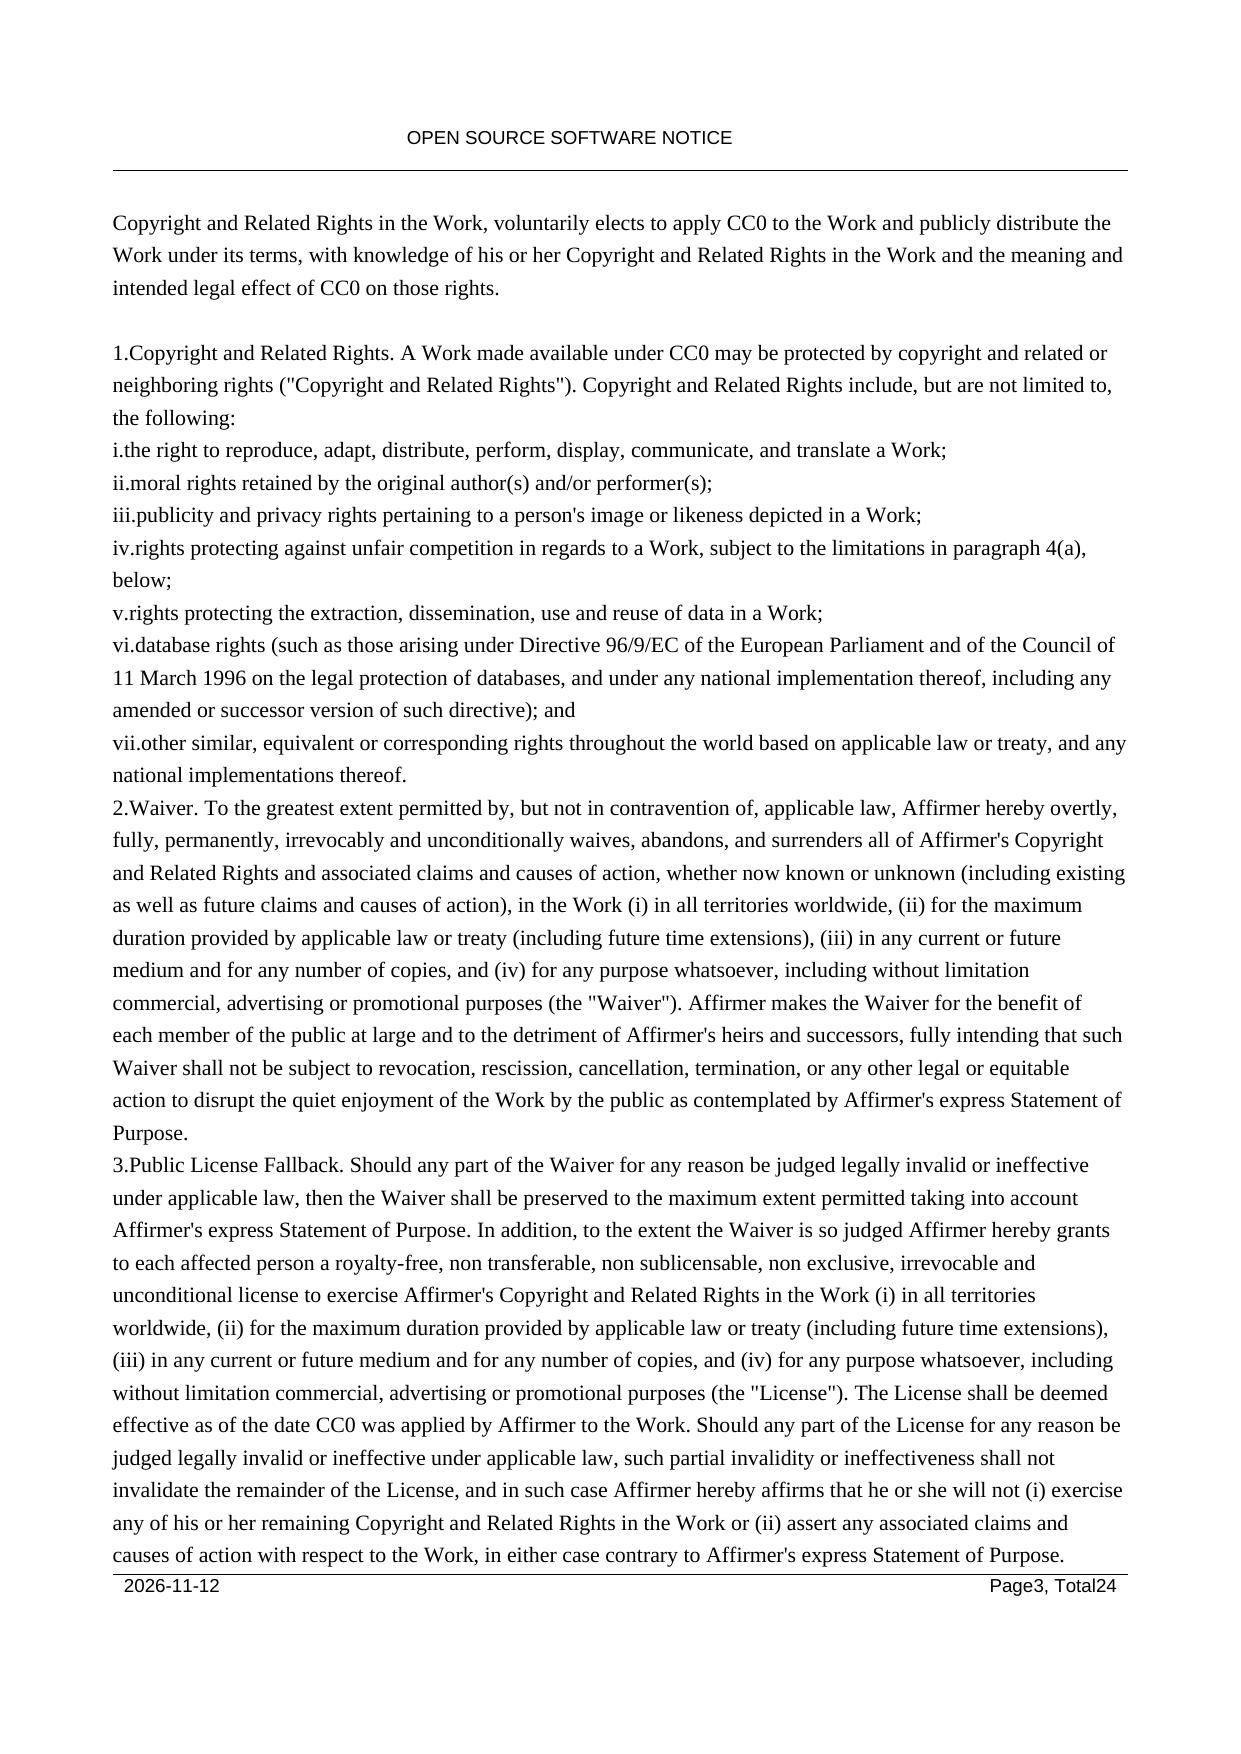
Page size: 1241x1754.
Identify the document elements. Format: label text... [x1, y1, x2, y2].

text iv.rights protecting against unfair competition in regards to a Work, subject to the limitations in paragraph 4(a), below; [112, 531, 1128, 596]
text vii.other similar, equivalent or corresponding rights throughout the world based on applicable law or treaty, and any national implementations thereof. [112, 726, 1128, 791]
text v.rights protecting the extraction, dissemination, use and reuse of data in a Work; [112, 596, 1128, 629]
text vi.database rights (such as those arising under Directive 96/9/EC of the European Parliament and of the Council of 11 March 1996 on the legal protection of databases, and under any national implementation thereof, including any amended or successor version of such directive); and [112, 629, 1128, 726]
text 1.Copyright and Related Rights. A Work made available under CC0 may be protected by copyright and related or neighboring rights ("Copyright and Related Rights"). Copyright and Related Rights include, but are not limited to, the following: [112, 336, 1128, 434]
text 2.Waiver. To the greatest extent permitted by, but not in contravention of, applicable law, Affirmer hereby overtly, fully, permanently, irrevocably and unconditionally waives, abandons, and surrenders all of Affirmer's Copyright and Related Rights and associated claims and causes of action, whether now known or unknown (including existing as well as future claims and causes of action), in the Work (i) in all territories worldwide, (ii) for the maximum duration provided by applicable law or treaty (including future time extensions), (iii) in any current or future medium and for any number of copies, and (iv) for any purpose whatsoever, including without limitation commercial, advertising or promotional purposes (the "Waiver"). Affirmer makes the Waiver for the benefit of each member of the public at large and to the detriment of Affirmer's heirs and successors, fully intending that such Waiver shall not be subject to revocation, rescission, cancellation, termination, or any other legal or equitable action to disrupt the quiet enjoyment of the Work by the public as contemplated by Affirmer's express Statement of Purpose. [112, 791, 1128, 1149]
text 3.Public License Fallback. Should any part of the Waiver for any reason be judged legally invalid or ineffective under applicable law, then the Waiver shall be preserved to the maximum extent permitted taking into account Affirmer's express Statement of Purpose. In addition, to the extent the Waiver is so judged Affirmer hereby grants to each affected person a royalty-free, non transferable, non sublicensable, non exclusive, irrevocable and unconditional license to exercise Affirmer's Copyright and Related Rights in the Work (i) in all territories worldwide, (ii) for the maximum duration provided by applicable law or treaty (including future time extensions), (iii) in any current or future medium and for any number of copies, and (iv) for any purpose whatsoever, including without limitation commercial, advertising or promotional purposes (the "License"). The License shall be deemed effective as of the date CC0 was applied by Affirmer to the Work. Should any part of the License for any reason be judged legally invalid or ineffective under applicable law, such partial invalidity or ineffectiveness shall not invalidate the remainder of the License, and in such case Affirmer hereby affirms that he or she will not (i) exercise any of his or her remaining Copyright and Related Rights in the Work or (ii) assert any associated claims and causes of action with respect to the Work, in either case contrary to Affirmer's express Statement of Purpose. [112, 1149, 1128, 1571]
text ii.moral rights retained by the original author(s) and/or performer(s); [112, 466, 1128, 499]
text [112, 206, 1128, 304]
text iii.publicity and privacy rights pertaining to a person's image or likeness depicted in a Work; [112, 499, 1128, 531]
text i.the right to reproduce, adapt, distribute, perform, display, communicate, and translate a Work; [112, 434, 1128, 466]
